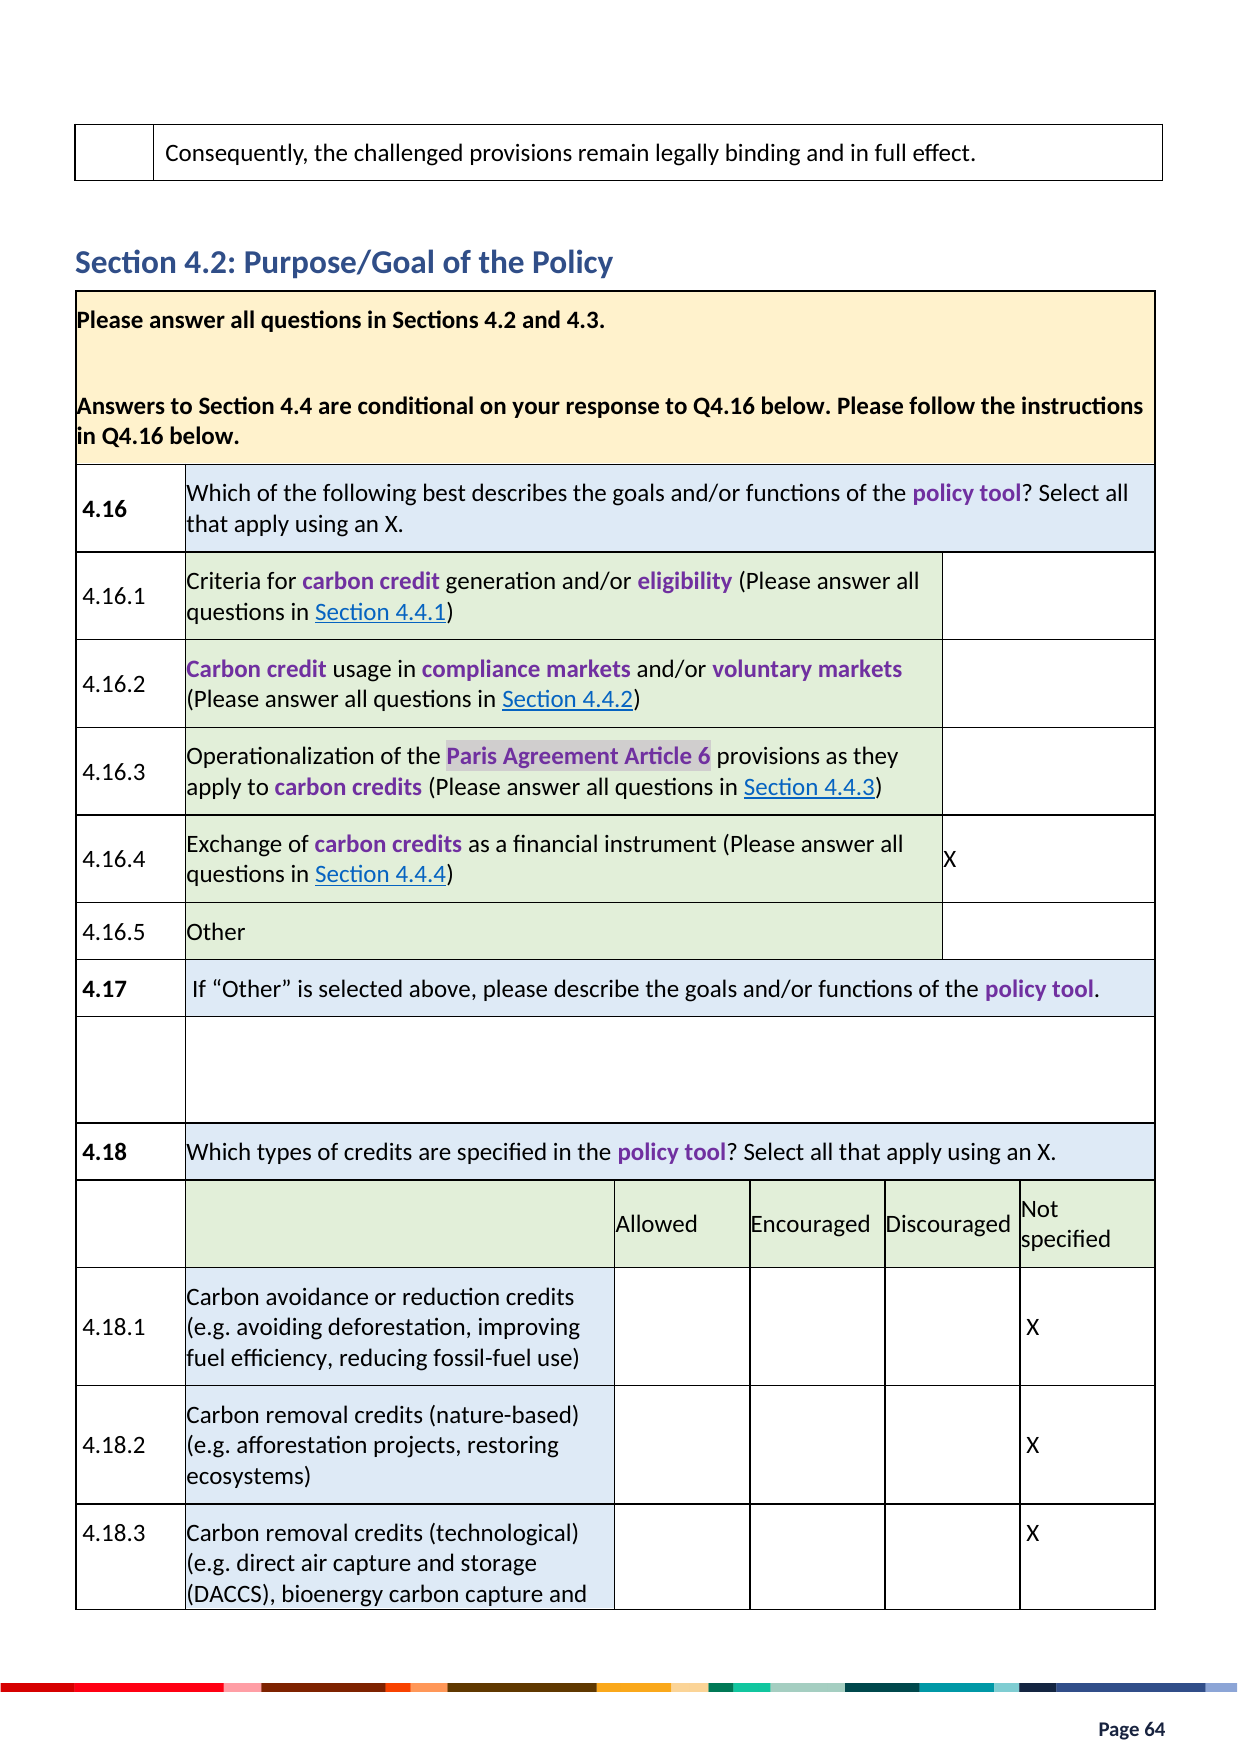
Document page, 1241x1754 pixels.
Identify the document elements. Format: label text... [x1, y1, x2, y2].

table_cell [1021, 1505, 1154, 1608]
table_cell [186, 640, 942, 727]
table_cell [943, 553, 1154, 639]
subtitle Section 4.2: Purpose/Goal of the Policy [75, 241, 1165, 282]
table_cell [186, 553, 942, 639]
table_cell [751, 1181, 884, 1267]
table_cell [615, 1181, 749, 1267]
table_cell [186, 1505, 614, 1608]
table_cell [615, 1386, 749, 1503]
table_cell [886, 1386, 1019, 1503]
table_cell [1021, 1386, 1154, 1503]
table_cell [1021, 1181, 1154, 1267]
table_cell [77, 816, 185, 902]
picture [0, 1683, 1236, 1692]
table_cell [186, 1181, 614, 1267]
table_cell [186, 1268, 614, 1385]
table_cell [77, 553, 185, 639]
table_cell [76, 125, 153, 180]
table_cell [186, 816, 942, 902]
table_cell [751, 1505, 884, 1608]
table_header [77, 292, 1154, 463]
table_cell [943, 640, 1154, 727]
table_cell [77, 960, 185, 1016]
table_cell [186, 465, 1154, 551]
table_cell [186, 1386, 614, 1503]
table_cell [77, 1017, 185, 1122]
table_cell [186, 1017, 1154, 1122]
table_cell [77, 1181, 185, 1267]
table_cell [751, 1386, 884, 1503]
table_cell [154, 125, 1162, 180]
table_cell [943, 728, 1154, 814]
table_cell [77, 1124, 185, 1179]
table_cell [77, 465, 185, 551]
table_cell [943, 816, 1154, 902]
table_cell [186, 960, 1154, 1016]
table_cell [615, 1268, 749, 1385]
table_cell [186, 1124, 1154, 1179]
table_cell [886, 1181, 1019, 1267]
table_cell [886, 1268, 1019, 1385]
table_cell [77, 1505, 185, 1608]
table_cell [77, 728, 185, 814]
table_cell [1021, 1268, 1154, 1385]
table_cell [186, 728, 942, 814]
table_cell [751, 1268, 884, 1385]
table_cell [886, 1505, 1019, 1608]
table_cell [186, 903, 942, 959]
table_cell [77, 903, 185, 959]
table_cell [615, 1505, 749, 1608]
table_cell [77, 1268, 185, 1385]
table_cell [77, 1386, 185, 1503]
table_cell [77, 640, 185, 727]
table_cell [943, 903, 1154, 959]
